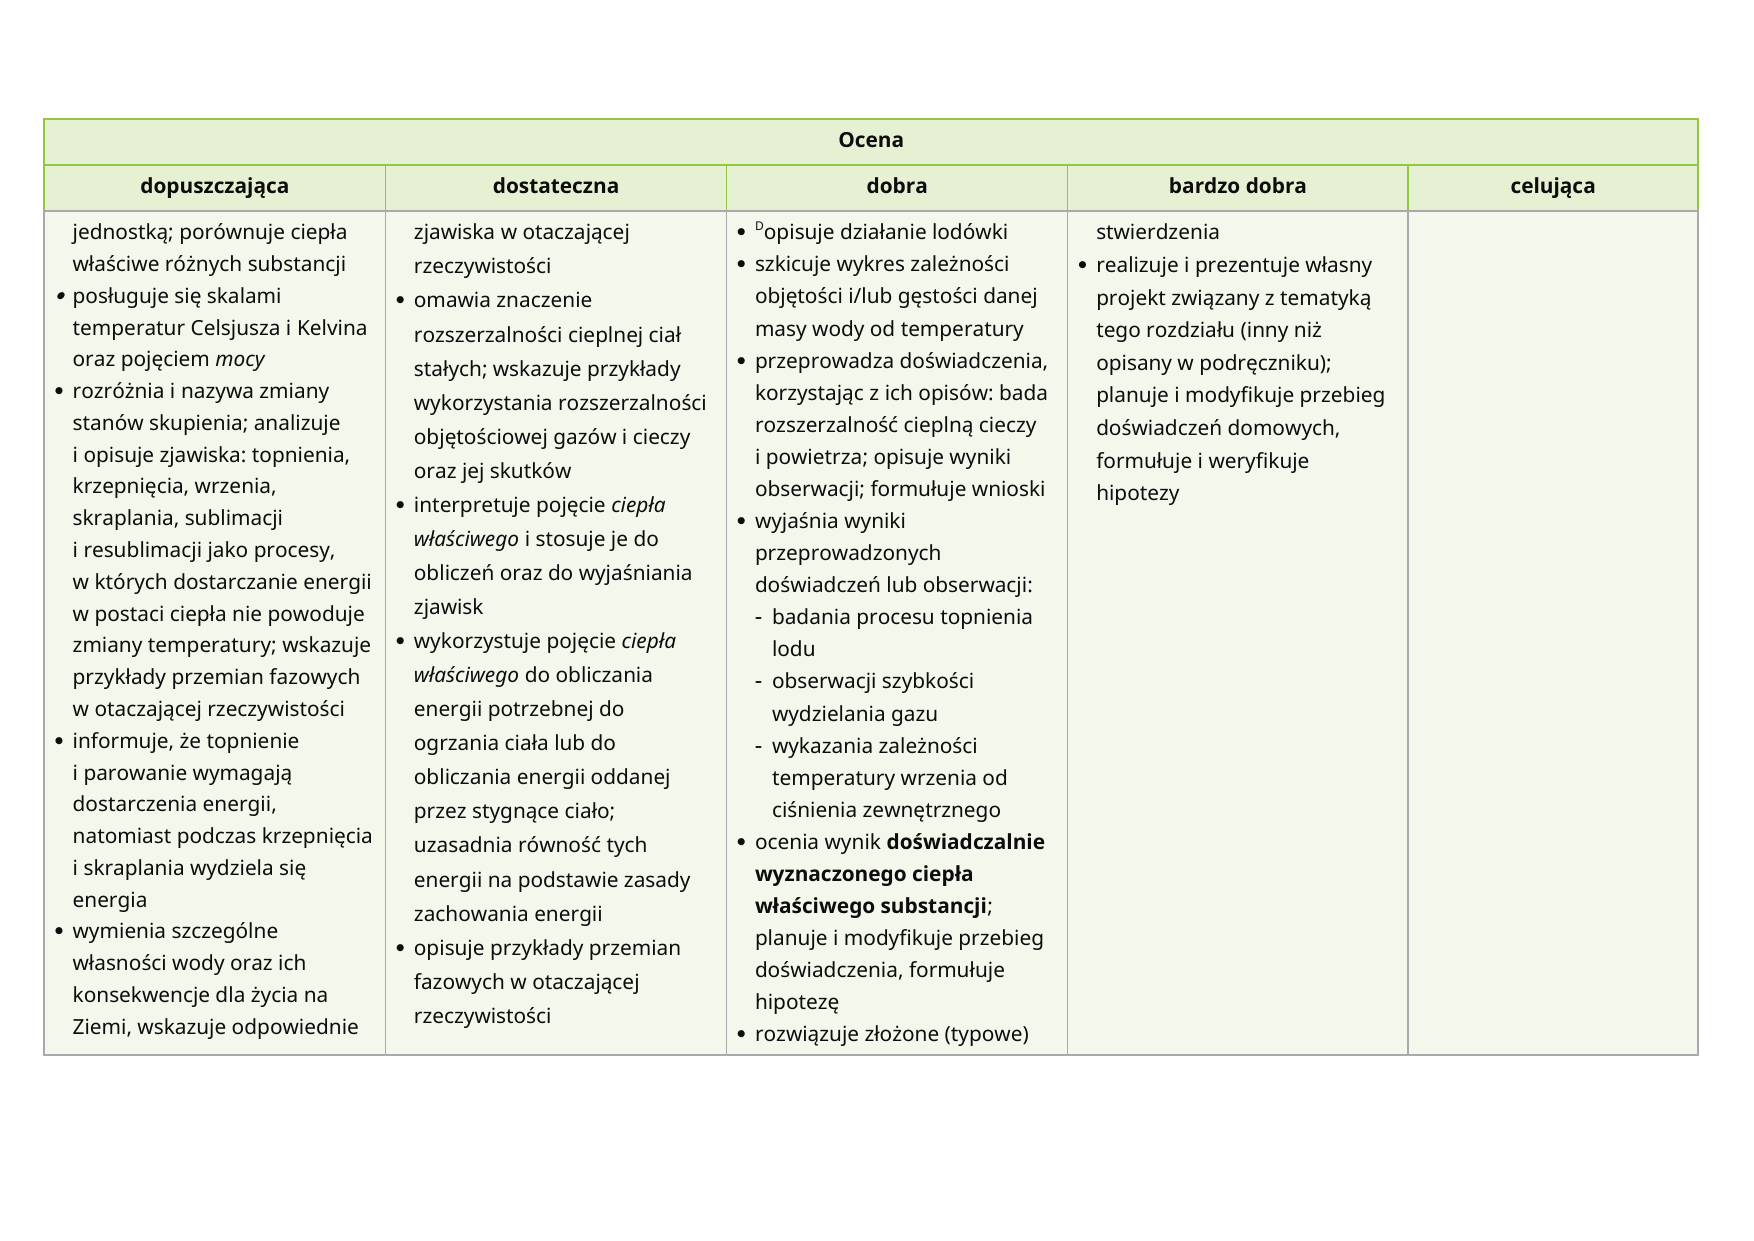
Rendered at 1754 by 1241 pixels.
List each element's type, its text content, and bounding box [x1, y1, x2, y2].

table_cell bardzo dobra [1068, 166, 1407, 210]
table_header Ocena [45, 120, 1697, 164]
table_cell dobra [727, 166, 1067, 210]
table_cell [386, 212, 726, 1054]
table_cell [1068, 212, 1407, 1054]
table_cell dostateczna [386, 166, 726, 210]
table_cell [45, 212, 385, 1054]
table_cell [727, 212, 1067, 1054]
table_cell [1409, 212, 1697, 1054]
table_cell dopuszczająca [45, 166, 385, 210]
table_cell celująca [1409, 166, 1697, 210]
